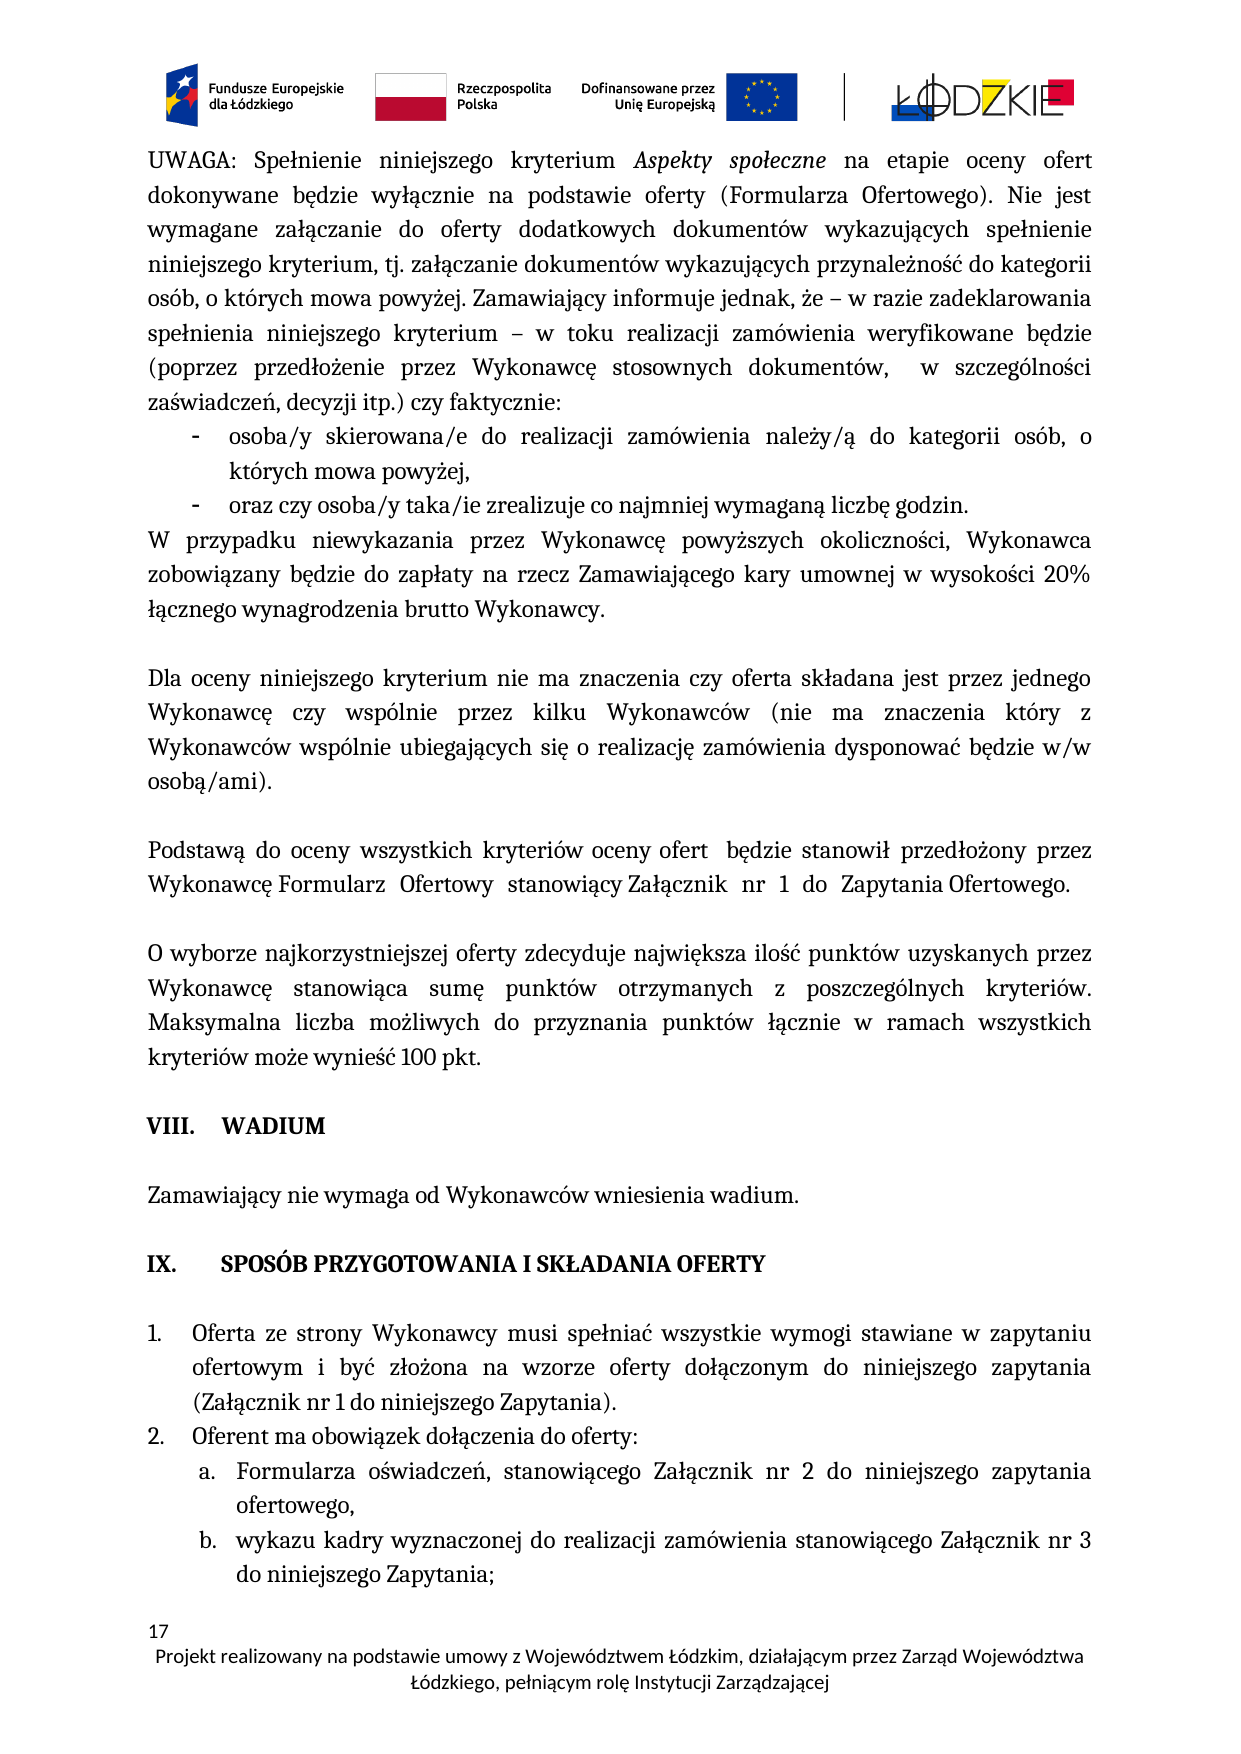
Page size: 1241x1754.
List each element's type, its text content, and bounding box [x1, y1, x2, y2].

list Formularza oświadczeń, stanowiącego Załącznik nr 2 do niniejszego zapytania ofertowego, [199, 1457, 1093, 1520]
text Zamawiający nie wymaga od Wykonawców wniesienia wadium. [148, 1181, 1093, 1209]
list osoba/y skierowana/e do realizacji zamówienia należy/ą do kategorii osób, o których mowa powyżej, [191, 422, 1093, 485]
list wykazu kadry wyznaczonej do realizacji zamówienia stanowiącego Załącznik nr 3 do niniejszego Zapytania; [199, 1526, 1093, 1589]
list Oferent ma obowiązek dołączenia do oferty: [148, 1422, 1093, 1451]
text UWAGA: Spełnienie niniejszego kryterium Aspekty społeczne na etapie oceny ofert dokonywane będzie wyłącznie na podstawie oferty (Formularza Ofertowego). Nie jest wymagane załączanie do oferty dodatkowych dokumentów wykazujących spełnienie niniejszego kryterium, tj. załączanie dokumentów wykazujących przynależność do kategorii osób, o których mowa powyżej. Zamawiający informuje jednak, że – w razie zadeklarowania spełnienia niniejszego kryterium – w toku realizacji zamówienia weryfikowane będzie (poprzez przedłożenie przez Wykonawcę stosownych dokumentów, w szczególności zaświadczeń, decyzji itp.) czy faktycznie: [148, 146, 1093, 416]
list WADIUM [146, 1112, 1093, 1141]
text Dla oceny niniejszego kryterium nie ma znaczenia czy oferta składana jest przez jednego Wykonawcę czy wspólnie przez kilku Wykonawców (nie ma znaczenia który z Wykonawców wspólnie ubiegających się o realizację zamówienia dysponować będzie w/w osobą/ami). [148, 663, 1093, 796]
text W przypadku niewykazania przez Wykonawcę powyższych okoliczności, Wykonawca zobowiązany będzie do zapłaty na rzecz Zamawiającego kary umownej w wysokości 20% łącznego wynagrodzenia brutto Wykonawcy. [148, 526, 1093, 623]
list SPOSÓB PRZYGOTOWANIA I SKŁADANIA OFERTY [146, 1250, 1093, 1278]
list oraz czy osoba/y taka/ie zrealizuje co najmniej wymaganą liczbę godzin. [191, 491, 1093, 520]
list Oferta ze strony Wykonawcy musi spełniać wszystkie wymogi stawiane w zapytaniu ofertowym i być złożona na wzorze oferty dołączonym do niniejszego zapytania (Załącznik nr 1 do niniejszego Zapytania). [148, 1319, 1093, 1416]
picture [147, 47, 1093, 143]
text O wyborze najkorzystniejszej oferty zdecyduje największa ilość punktów uzyskanych przez Wykonawcę stanowiąca sumę punktów otrzymanych z poszczególnych kryteriów. Maksymalna liczba możliwych do przyznania punktów łącznie w ramach wszystkich kryteriów może wynieść 100 pkt. [148, 939, 1093, 1072]
text Podstawą do oceny wszystkich kryteriów oceny ofert będzie stanowił przedłożony przez Wykonawcę Formularz Ofertowy stanowiący Załącznik nr 1 do Zapytania Ofertowego. [148, 836, 1093, 899]
